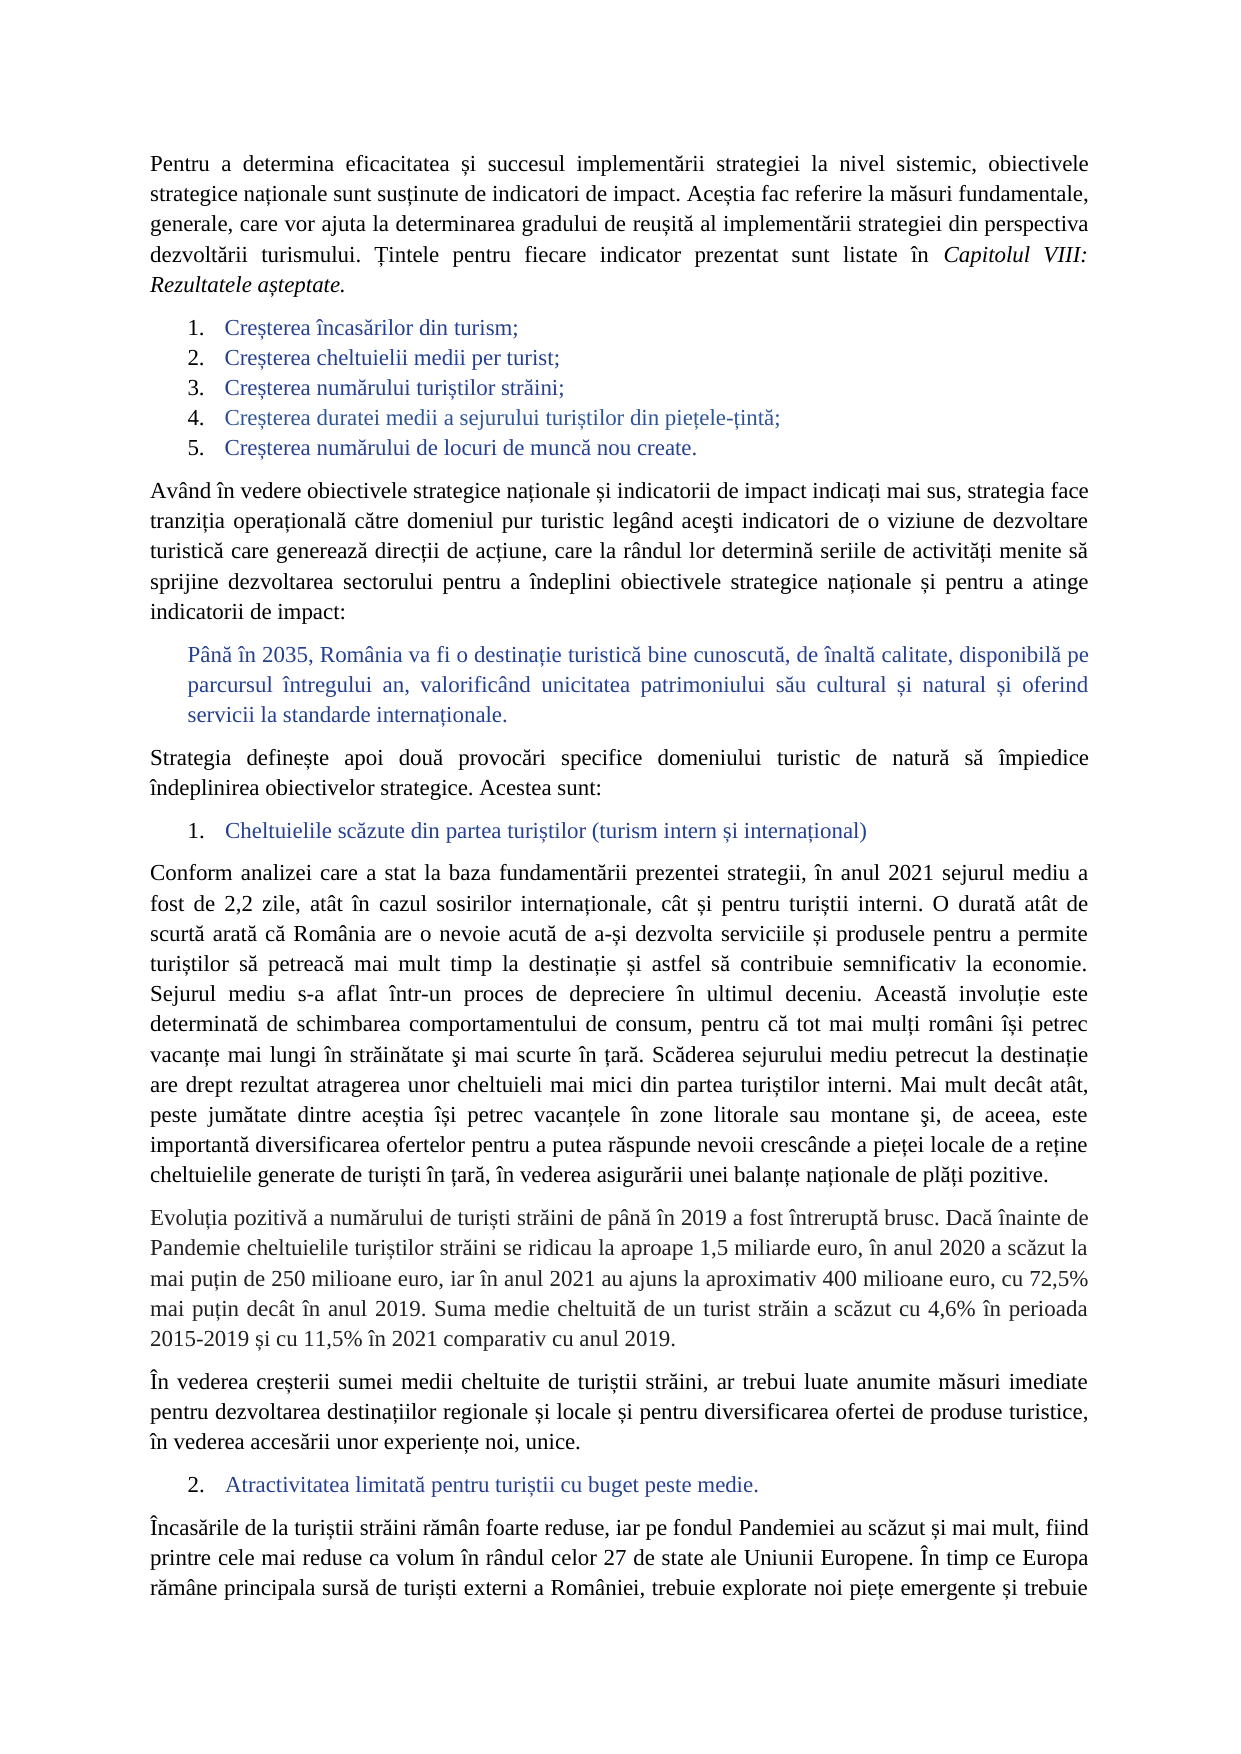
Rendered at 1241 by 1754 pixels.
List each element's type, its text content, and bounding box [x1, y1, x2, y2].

list Atractivitatea limitată pentru turiștii cu buget peste medie. [187, 1471, 1090, 1497]
list Creșterea cheltuielii medii per turist; [187, 344, 1090, 370]
text Conform analizei care a stat la baza fundamentării prezentei strategii, în anul 2021 sejurul mediu a fost de 2,2 zile, atât în cazul sosirilor internaționale, cât și pentru turiștii interni. O durată atât de scurtă arată că România are o nevoie acută de a-și dezvolta serviciile și produsele pentru a permite turiștilor să petreacă mai mult timp la destinație și astfel să contribuie semnificativ la economie. Sejurul mediu s-a aflat într-un proces de depreciere în ultimul deceniu. Această involuție este determinată de schimbarea comportamentului de consum, pentru că tot mai mulți români își petrec vacanțe mai lungi în străinătate şi mai scurte în țară. Scăderea sejurului mediu petrecut la destinație are drept rezultat atragerea unor cheltuieli mai mici din partea turiștilor interni. Mai mult decât atât, peste jumătate dintre aceștia își petrec vacanțele în zone litorale sau montane şi, de aceea, este importantă diversificarea ofertelor pentru a putea răspunde nevoii crescânde a pieței locale de a reține cheltuielile generate de turiști în țară, în vederea asigurării unei balanțe naționale de plăți pozitive. [150, 859, 1090, 1188]
list Creșterea numărului turiștilor străini; [187, 374, 1090, 400]
text Până în 2035, România va fi o destinație turistică bine cunoscută, de înaltă calitate, disponibilă pe parcursul întregului an, valorificând unicitatea patrimoniului său cultural și natural și oferind servicii la standarde internaționale. [157, 641, 1090, 727]
list Creșterea numărului de locuri de muncă nou create. [187, 434, 1090, 461]
text În vederea creșterii sumei medii cheltuite de turiștii străini, ar trebui luate anumite măsuri imediate pentru dezvoltarea destinațiilor regionale și locale și pentru diversificarea ofertei de produse turistice, în vederea accesării unor experiențe noi, unice. [150, 1368, 1090, 1454]
text Având în vedere obiectivele strategice naționale și indicatorii de impact indicați mai sus, strategia face tranziția operațională către domeniul pur turistic legând aceşti indicatori de o viziune de dezvoltare turistică care generează direcții de acțiune, care la rândul lor determină seriile de activități menite să sprijine dezvoltarea sectorului pentru a îndeplini obiectivele strategice naționale și pentru a atinge indicatorii de impact: [150, 477, 1090, 624]
list Creșterea încasărilor din turism; [187, 313, 1090, 340]
list Cheltuielile scăzute din partea turiștilor (turism intern și internațional) [187, 817, 1090, 843]
text Evoluția pozitivă a numărului de turiști străini de până în 2019 a fost întreruptă brusc. Dacă înainte de Pandemie cheltuielile turiștilor străini se ridicau la aproape 1,5 miliarde euro, în anul 2020 a scăzut la mai puțin de 250 milioane euro, iar în anul 2021 au ajuns la aproximativ 400 milioane euro, cu 72,5% mai puțin decât în anul 2019. Suma medie cheltuită de un turist străin a scăzut cu 4,6% în perioada 2015-2019 și cu 11,5% în 2021 comparativ cu anul 2019. [150, 1204, 1090, 1351]
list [150, 1513, 1090, 1600]
text Pentru a determina eficacitatea și succesul implementării strategiei la nivel sistemic, obiectivele strategice naționale sunt susținute de indicatori de impact. Aceștia fac referire la măsuri fundamentale, generale, care vor ajuta la determinarea gradului de reușită al implementării strategiei din perspectiva dezvoltării turismului. Țintele pentru fiecare indicator prezentat sunt listate în Capitolul VIII: Rezultatele așteptate. [150, 150, 1090, 297]
text Strategia definește apoi două provocări specifice domeniului turistic de natură să împiedice îndeplinirea obiectivelor strategice. Acestea sunt: [150, 744, 1090, 800]
list Creșterea duratei medii a sejurului turiștilor din piețele-țintă; [187, 404, 1090, 431]
